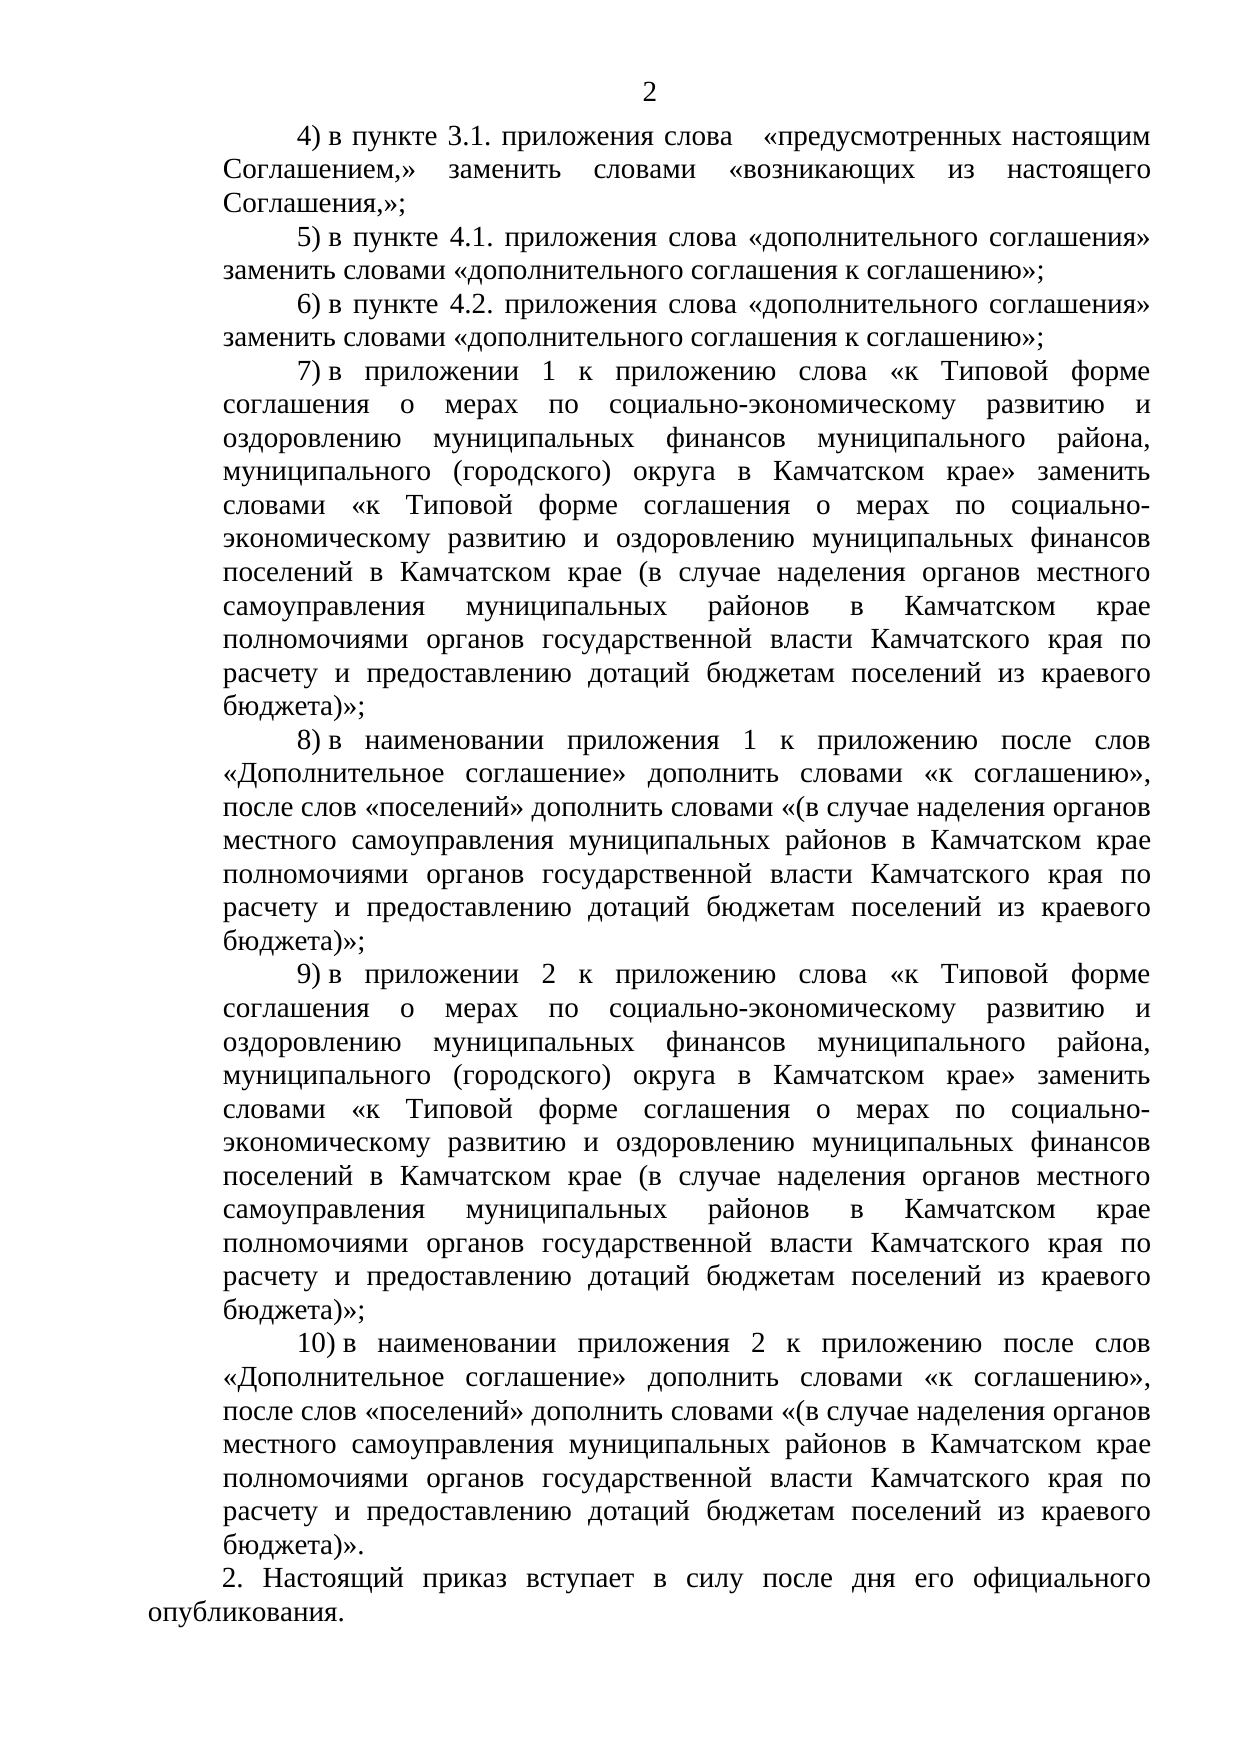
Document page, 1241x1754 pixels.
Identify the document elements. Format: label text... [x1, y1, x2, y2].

text 2. Настоящий приказ вступает в силу после дня его официального опубликования. [148, 1560, 1152, 1627]
list в пункте 4.1. приложения слова «дополнительного соглашения» заменить словами «дополнительного соглашения к соглашению»; [223, 219, 1152, 286]
list в наименовании приложения 1 к приложению после слов «Дополнительное соглашение» дополнить словами «к соглашению», после слов «поселений» дополнить словами «(в случае наделения органов местного самоуправления муниципальных районов в Камчатском крае полномочиями органов государственной власти Камчатского края по расчету и предоставлению дотаций бюджетам поселений из краевого бюджета)»; [223, 722, 1152, 957]
list в приложении 1 к приложению слова «к Типовой форме соглашения о мерах по социально-экономическому развитию и оздоровлению муниципальных финансов муниципального района, муниципального (городского) округа в Камчатском крае» заменить словами «к Типовой форме соглашения о мерах по социально-экономическому развитию и оздоровлению муниципальных финансов поселений в Камчатском крае (в случае наделения органов местного самоуправления муниципальных районов в Камчатском крае полномочиями органов государственной власти Камчатского края по расчету и предоставлению дотаций бюджетам поселений из краевого бюджета)»; [223, 353, 1152, 722]
list в наименовании приложения 2 к приложению после слов «Дополнительное соглашение» дополнить словами «к соглашению», после слов «поселений» дополнить словами «(в случае наделения органов местного самоуправления муниципальных районов в Камчатском крае полномочиями органов государственной власти Камчатского края по расчету и предоставлению дотаций бюджетам поселений из краевого бюджета)». [223, 1326, 1152, 1560]
list в пункте 4.2. приложения слова «дополнительного соглашения» заменить словами «дополнительного соглашения к соглашению»; [223, 286, 1152, 353]
list в приложении 2 к приложению слова «к Типовой форме соглашения о мерах по социально-экономическому развитию и оздоровлению муниципальных финансов муниципального района, муниципального (городского) округа в Камчатском крае» заменить словами «к Типовой форме соглашения о мерах по социально-экономическому развитию и оздоровлению муниципальных финансов поселений в Камчатском крае (в случае наделения органов местного самоуправления муниципальных районов в Камчатском крае полномочиями органов государственной власти Камчатского края по расчету и предоставлению дотаций бюджетам поселений из краевого бюджета)»; [223, 957, 1152, 1326]
list в пункте 3.1. приложения слова «предусмотренных настоящим Соглашением,» заменить словами «возникающих из настоящего Соглашения,»; [223, 118, 1152, 219]
